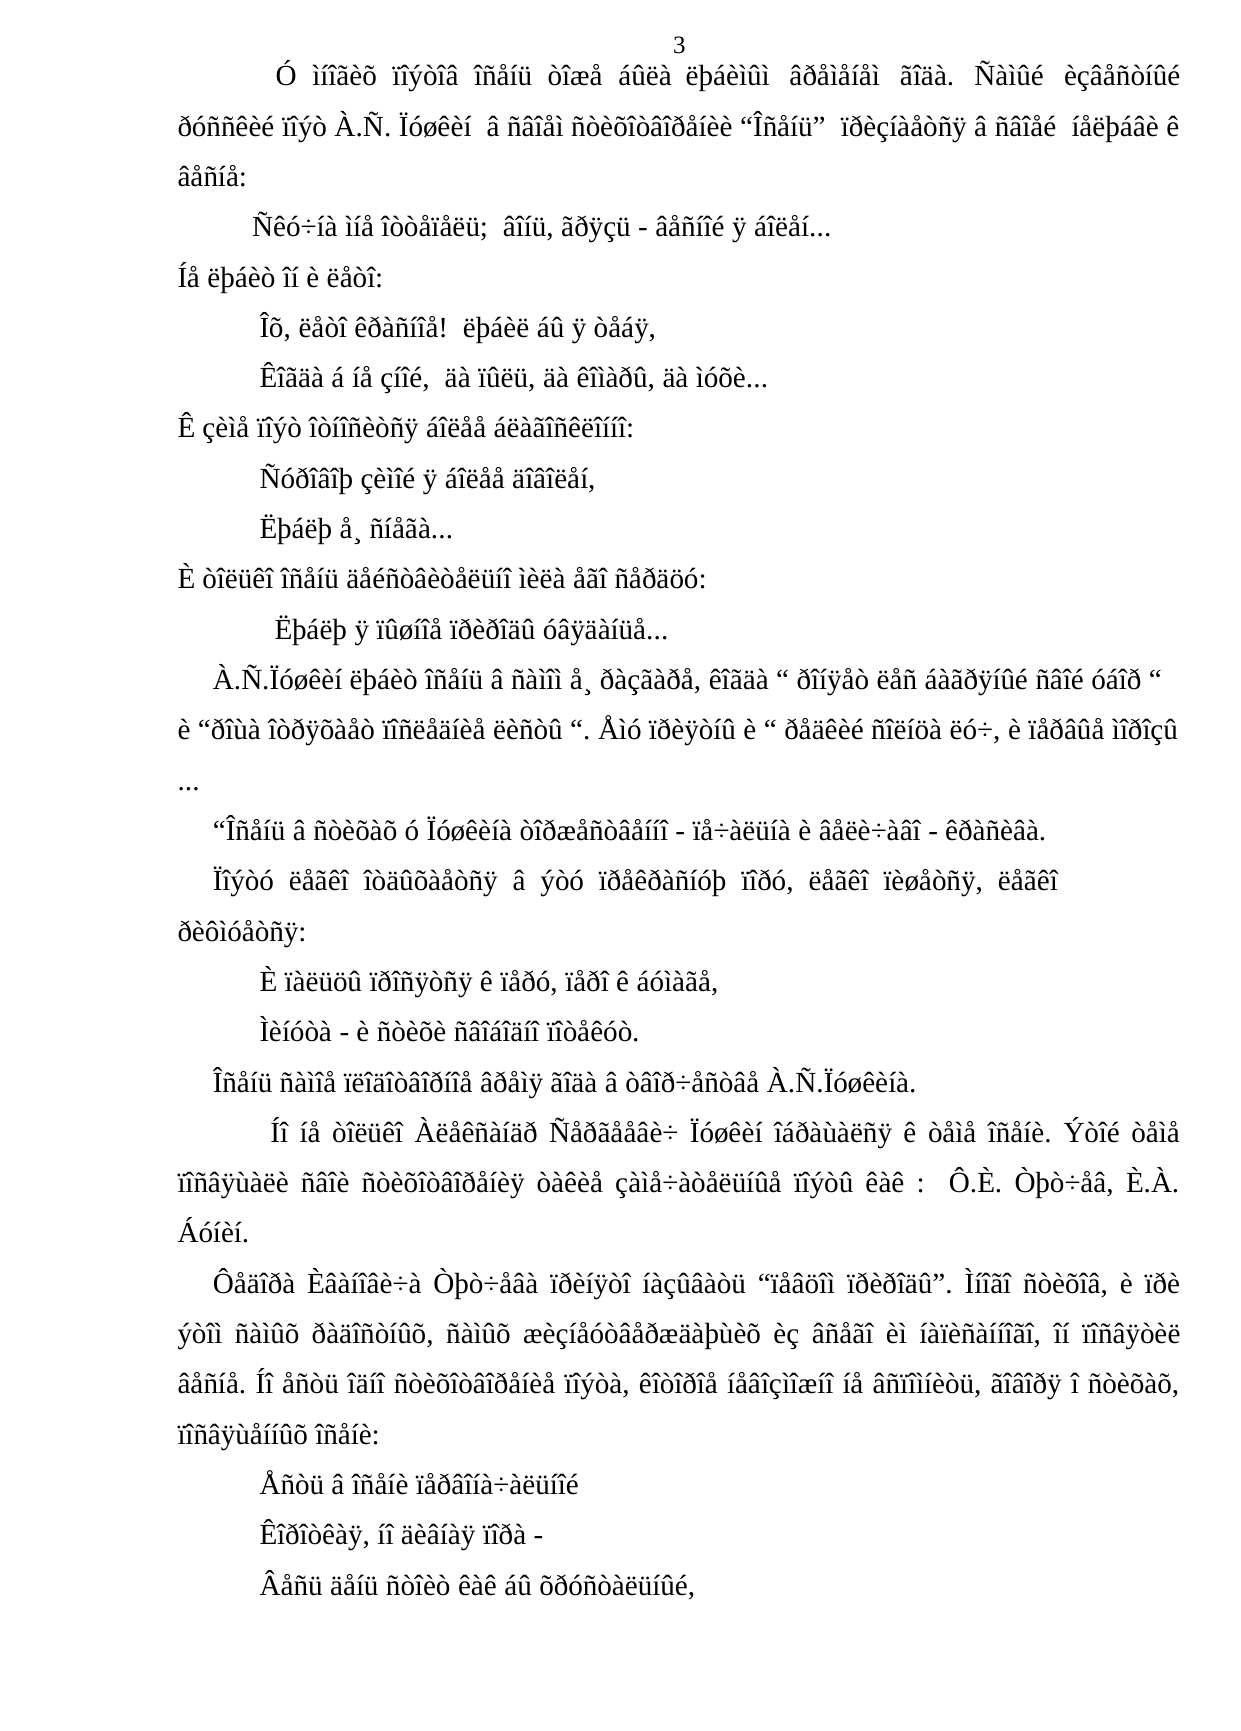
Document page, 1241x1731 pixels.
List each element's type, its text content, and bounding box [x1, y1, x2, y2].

text È òîëüêî îñåíü äåéñòâèòåëüíî ìèëà åãî ñåðäöó: [177, 562, 1181, 595]
text Ìèíóòà - è ñòèõè ñâîáîäíî ïîòåêóò. [177, 1014, 1181, 1048]
text È ïàëüöû ïðîñÿòñÿ ê ïåðó, ïåðî ê áóìàãå, [177, 964, 1181, 998]
text Ôåäîðà Èâàíîâè÷à Òþò÷åâà ïðèíÿòî íàçûâàòü “ïåâöîì ïðèðîäû”. Ìíîãî ñòèõîâ, è ïðè ýòîì ñàìûõ ðàäîñòíûõ, ñàìûõ æèçíåóòâåðæäàþùèõ èç âñåãî èì íàïèñàííîãî, îí ïîñâÿòèë âåñíå. Íî åñòü îäíî ñòèõîòâîðåíèå ïîýòà, êîòîðîå íåâîçìîæíî íå âñïîìíèòü, ãîâîðÿ î ñòèõàõ, ïîñâÿùåííûõ îñåíè: [177, 1266, 1181, 1451]
text Íî íå òîëüêî Àëåêñàíäð Ñåðãååâè÷ Ïóøêèí îáðàùàëñÿ ê òåìå îñåíè. Ýòîé òåìå ïîñâÿùàëè ñâîè ñòèõîòâîðåíèÿ òàêèå çàìå÷àòåëüíûå ïîýòû êàê : Ô.È. Òþò÷åâ, È.À. Áóíèí. [177, 1115, 1181, 1249]
text Íå ëþáèò îí è ëåòî: [177, 260, 1181, 293]
text Ñóðîâîþ çèìîé ÿ áîëåå äîâîëåí, [177, 461, 1181, 495]
text Ëþáëþ ÿ ïûøíîå ïðèðîäû óâÿäàíüå... [177, 612, 1181, 646]
text Ñêó÷íà ìíå îòòåïåëü; âîíü, ãðÿçü - âåñíîé ÿ áîëåí... [177, 209, 1181, 243]
text Ïîýòó ëåãêî îòäûõàåòñÿ â ýòó ïðåêðàñíóþ ïîðó, ëåãêî ïèøåòñÿ, ëåãêî ðèôìóåòñÿ: [177, 864, 1181, 947]
text Êîãäà á íå çíîé, äà ïûëü, äà êîìàðû, äà ìóõè... [177, 361, 1181, 394]
text Ëþáëþ å¸ ñíåãà... [177, 511, 1181, 545]
text Ó ìíîãèõ ïîýòîâ îñåíü òîæå áûëà ëþáèìûì âðåìåíåì ãîäà. Ñàìûé èçâåñòíûé ðóññêèé ïîýò À.Ñ. Ïóøêèí â ñâîåì ñòèõîòâîðåíèè “Îñåíü” ïðèçíàåòñÿ â ñâîåé íåëþáâè ê âåñíå: [177, 59, 1181, 193]
text Ê çèìå ïîýò îòíîñèòñÿ áîëåå áëàãîñêëîííî: [177, 411, 1181, 444]
text Âåñü äåíü ñòîèò êàê áû õðóñòàëüíûé, [177, 1568, 1181, 1602]
text “Îñåíü â ñòèõàõ ó Ïóøêèíà òîðæåñòâåííî - ïå÷àëüíà è âåëè÷àâî - êðàñèâà. [177, 813, 1181, 847]
text Åñòü â îñåíè ïåðâîíà÷àëüíîé [177, 1467, 1181, 1501]
text À.Ñ.Ïóøêèí ëþáèò îñåíü â ñàìîì å¸ ðàçãàðå, êîãäà “ ðîíÿåò ëåñ áàãðÿíûé ñâîé óáîð “ è “ðîùà îòðÿõàåò ïîñëåäíèå ëèñòû “. Åìó ïðèÿòíû è “ ðåäêèé ñîëíöà ëó÷, è ïåðâûå ìîðîçû ... [177, 662, 1181, 797]
text Êîðîòêàÿ, íî äèâíàÿ ïîðà - [177, 1518, 1181, 1551]
text Îñåíü ñàìîå ïëîäîòâîðíîå âðåìÿ ãîäà â òâîð÷åñòâå À.Ñ.Ïóøêèíà. [177, 1065, 1181, 1098]
text Îõ, ëåòî êðàñíîå! ëþáèë áû ÿ òåáÿ, [177, 310, 1181, 344]
